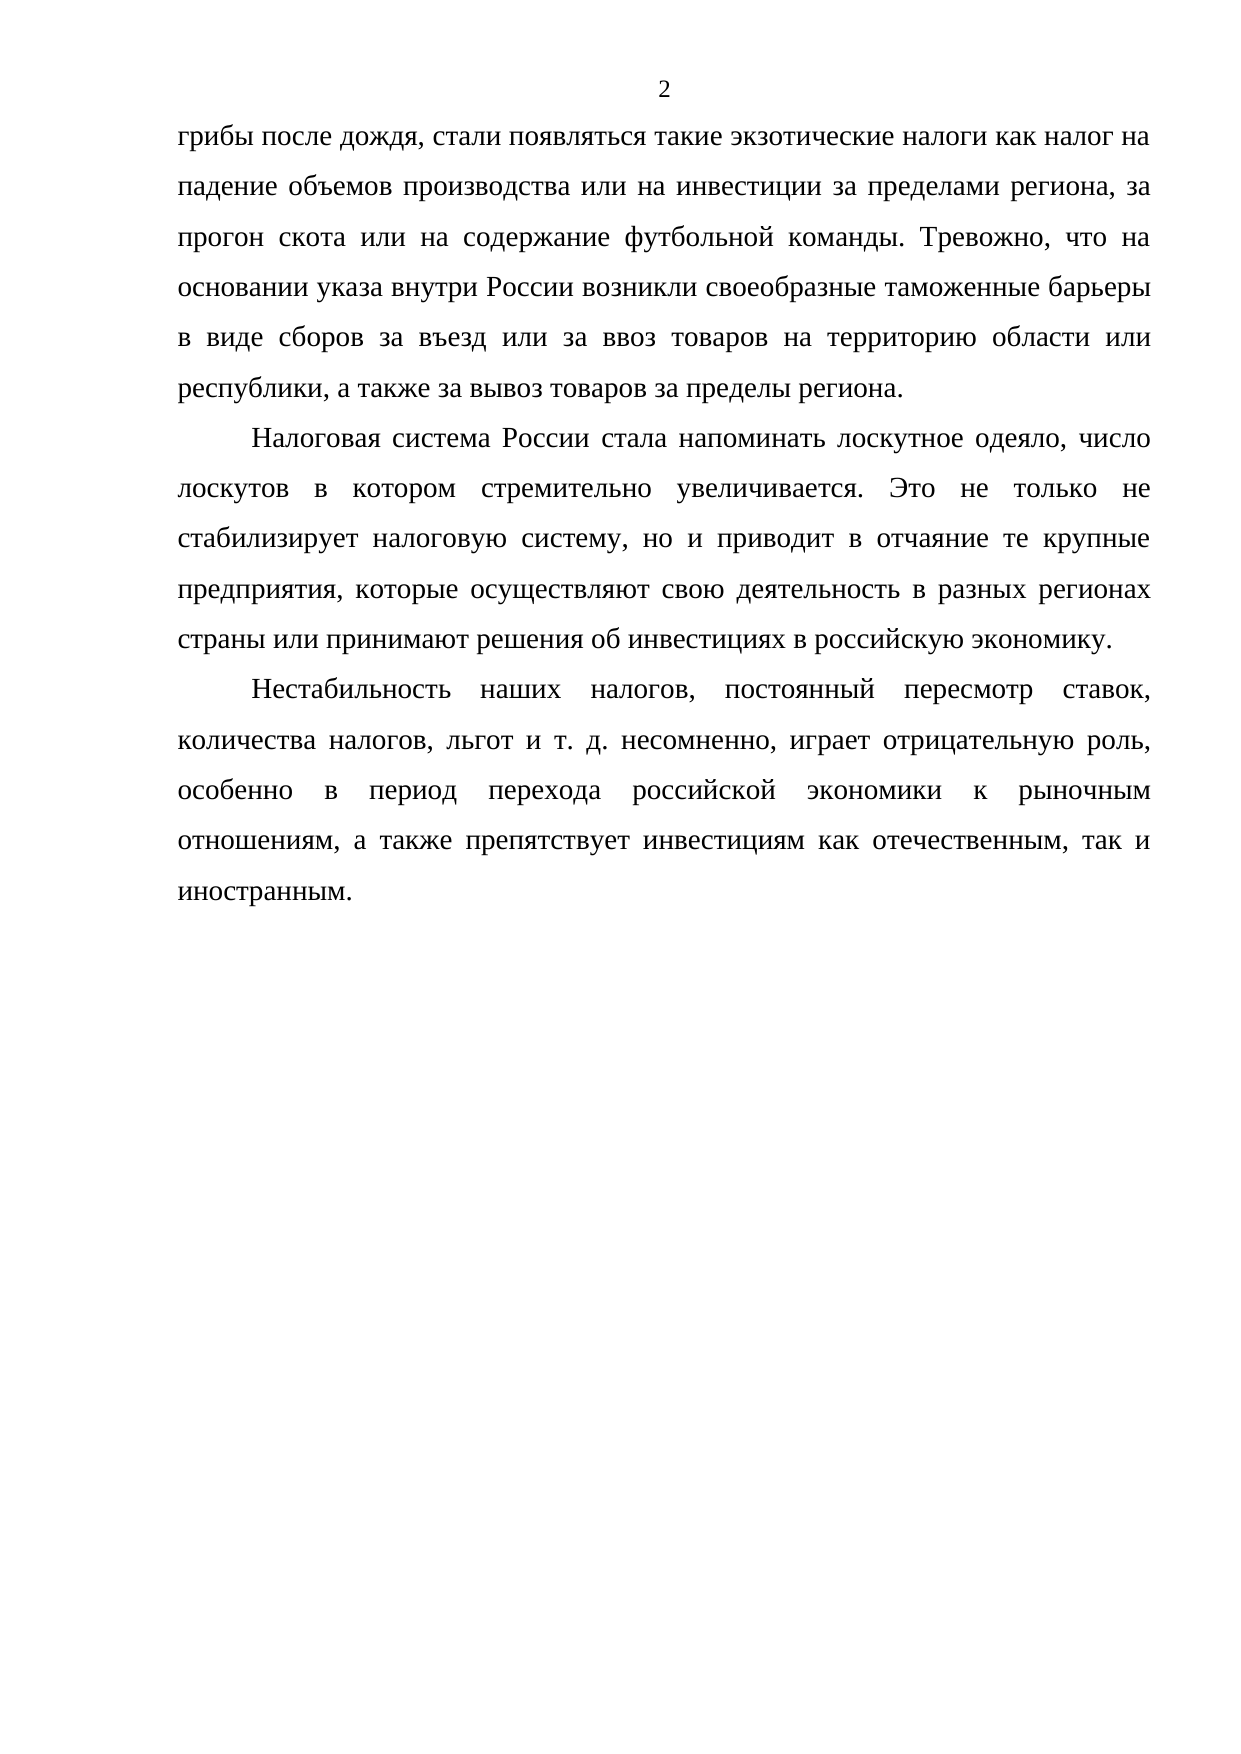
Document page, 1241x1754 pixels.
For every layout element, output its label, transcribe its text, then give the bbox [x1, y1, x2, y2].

text Налоговая система России стала напоминать лоскутное одеяло, число лоскутов в котором стремительно увеличивается. Это не только не стабилизирует налоговую систему, но и приводит в отчаяние те крупные предприятия, которые осуществляют свою деятельность в разных регионах страны или принимают решения об инвестициях в российскую экономику. [177, 420, 1152, 655]
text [177, 118, 1152, 403]
text Нестабильность наших налогов, постоянный пересмотр ставок, количества налогов, льгот и т. д. несомненно, играет отрицательную роль, особенно в период перехода российской экономики к рыночным отношениям, а также препятствует инвестициям как отечественным, так и иностранным. [177, 672, 1152, 906]
